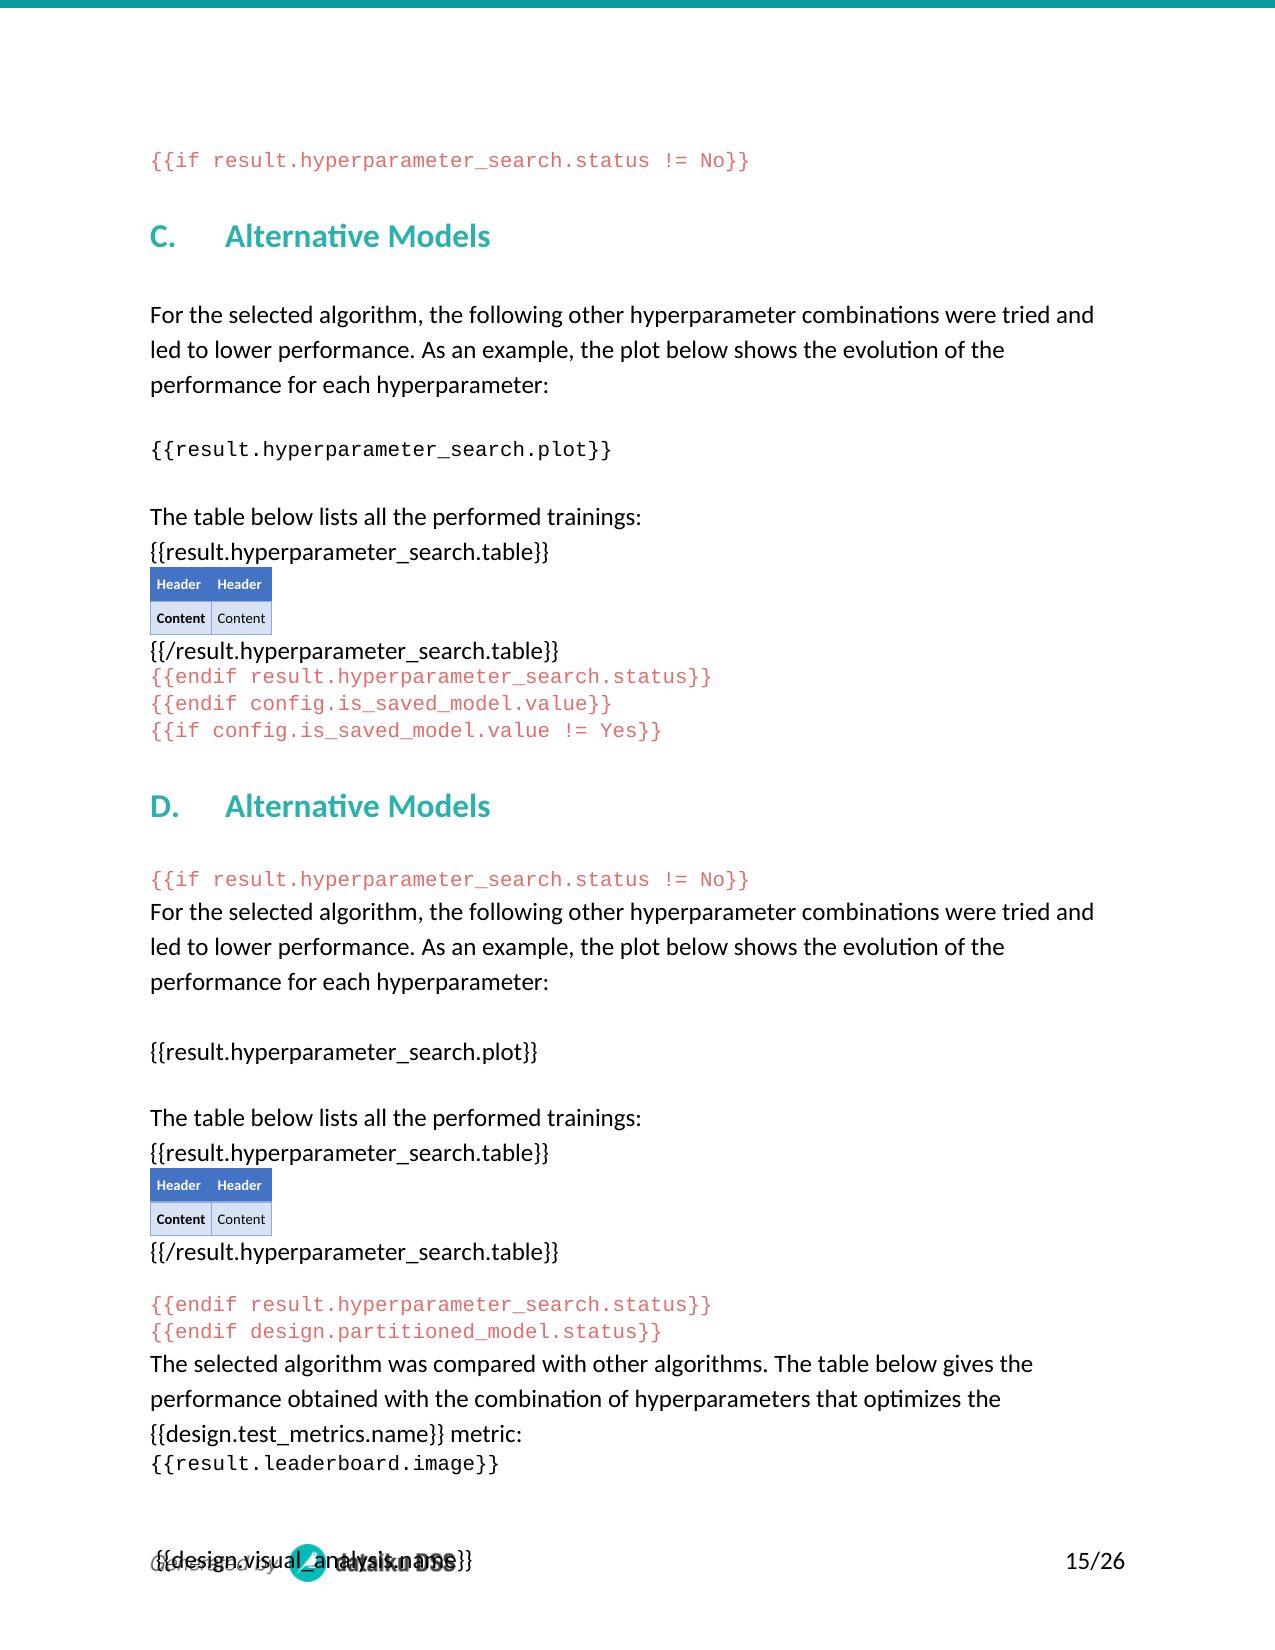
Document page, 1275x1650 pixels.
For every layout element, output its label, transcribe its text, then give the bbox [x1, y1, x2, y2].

subtitle Alternative Models [150, 215, 1125, 255]
picture [0, 0, 1275, 8]
text {{endif result.hyperparameter_search.status}} [150, 666, 1125, 689]
text {{if config.is_saved_model.value != Yes}} [150, 720, 1125, 744]
text {{if result.hyperparameter_search.status != No}} [150, 150, 1125, 174]
table_cell Content [212, 1203, 271, 1235]
text {{result.hyperparameter_search.table}} [150, 536, 1125, 567]
table_cell Content [212, 602, 271, 634]
subtitle Alternative Models [150, 785, 1125, 826]
text {{endif result.hyperparameter_search.status}} [150, 1294, 1125, 1318]
text For the selected algorithm, the following other hyperparameter combinations were tried and led to lower performance. As an example, the plot below shows the evolution of the performance for each hyperparameter: [150, 896, 1125, 997]
text {{result.leaderboard.image}} [150, 1453, 1125, 1477]
text {{/result.hyperparameter_search.table}} [150, 1236, 1125, 1267]
table_header Header [151, 568, 211, 601]
table_header Header [151, 1169, 211, 1201]
text {{result.hyperparameter_search.table}} [150, 1137, 1125, 1167]
text {{/result.hyperparameter_search.table}} [150, 635, 1125, 666]
text {{result.hyperparameter_search.plot}} [150, 439, 1125, 463]
text The table below lists all the performed trainings: [150, 501, 1125, 532]
text For the selected algorithm, the following other hyperparameter combinations were tried and led to lower performance. As an example, the plot below shows the evolution of the performance for each hyperparameter: [150, 299, 1125, 399]
table_header Header [212, 568, 271, 601]
text The selected algorithm was compared with other algorithms. The table below gives the performance obtained with the combination of hyperparameters that optimizes the {{design.test_metrics.name}} metric: [150, 1348, 1125, 1449]
text {{endif design.partitioned_model.status}} [150, 1321, 1125, 1345]
table_cell Content [151, 1203, 211, 1235]
text {{endif config.is_saved_model.value}} [150, 693, 1125, 717]
text The table below lists all the performed trainings: [150, 1102, 1125, 1132]
text {{if result.hyperparameter_search.status != No}} [150, 869, 1125, 893]
table_cell Content [151, 602, 211, 634]
text {{result.hyperparameter_search.plot}} [150, 1036, 1125, 1067]
picture [131, 1538, 473, 1589]
table_header Header [212, 1169, 271, 1201]
